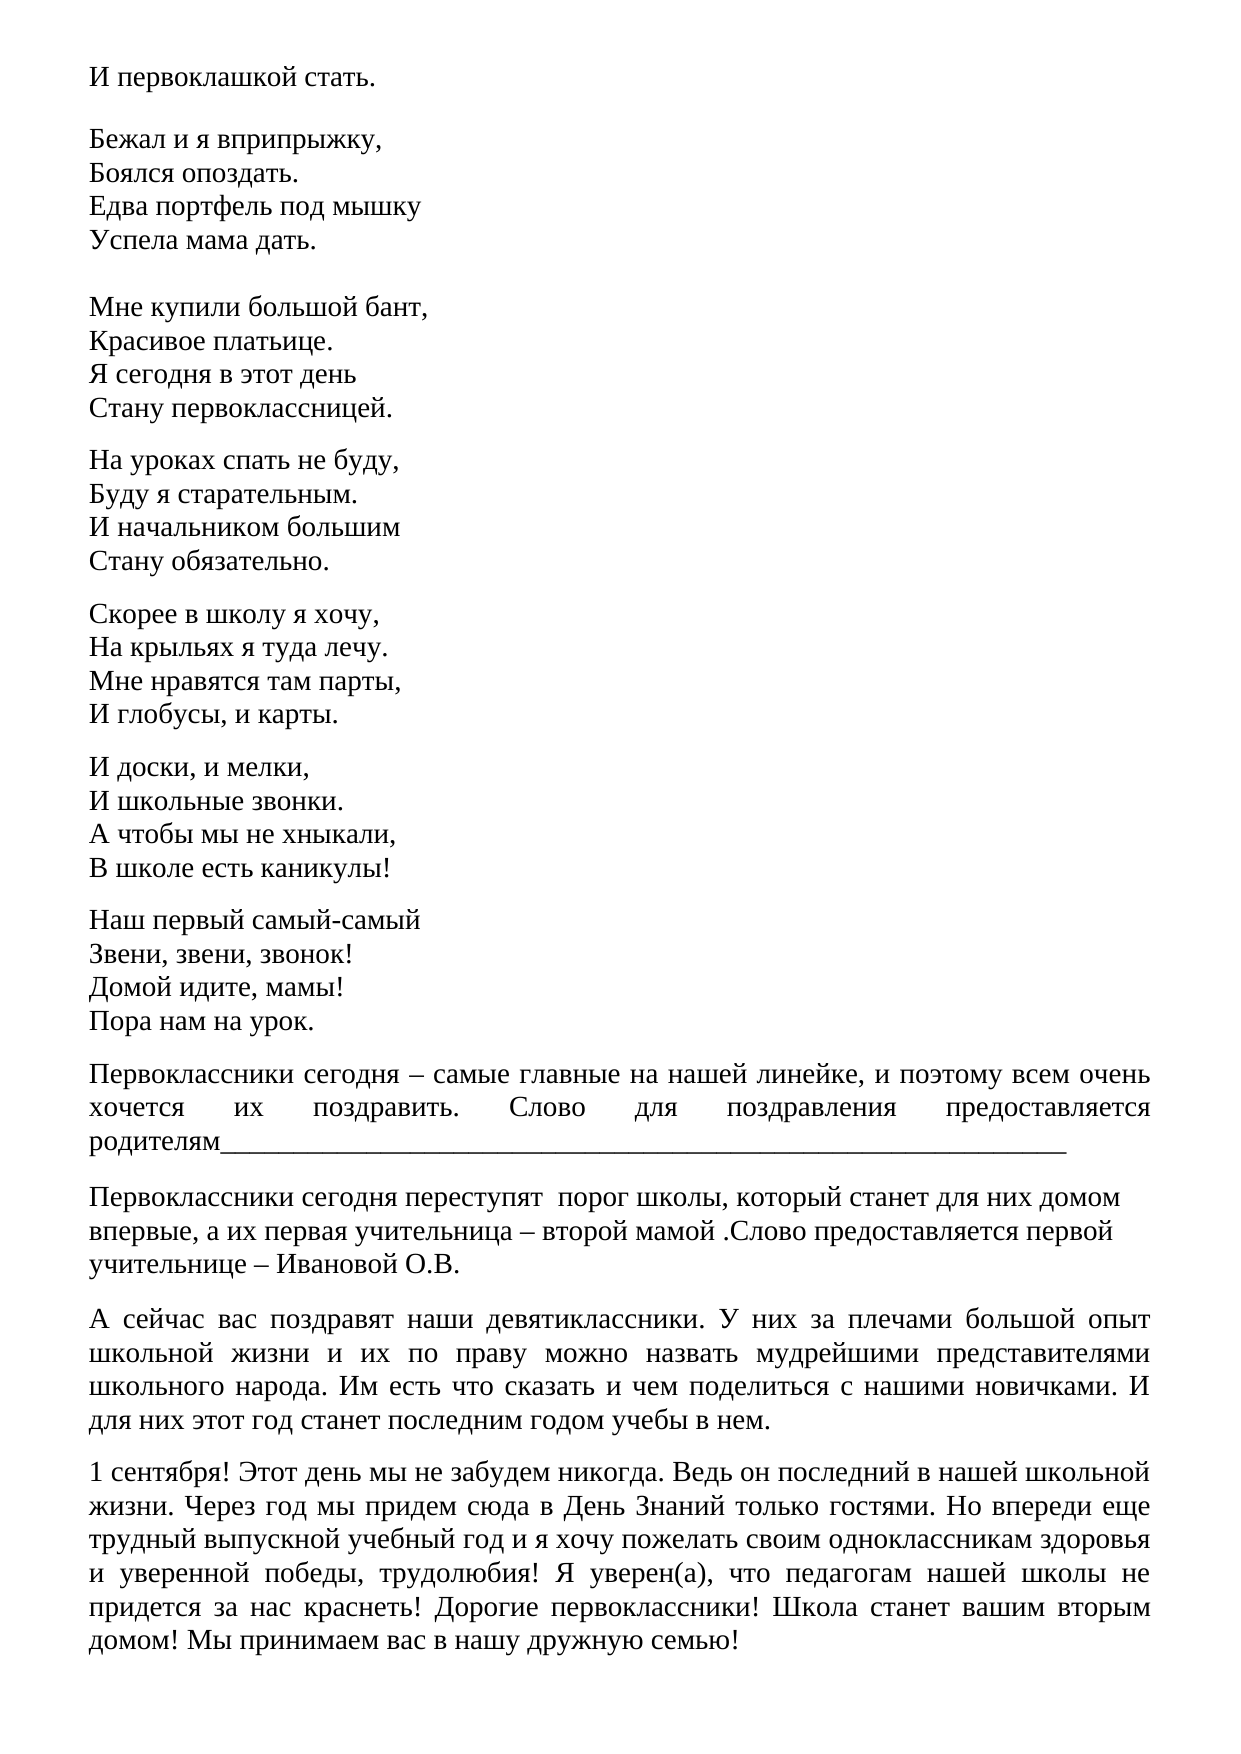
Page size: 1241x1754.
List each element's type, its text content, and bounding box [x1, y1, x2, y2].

text На крыльях я туда лечу. [89, 629, 1152, 663]
text Красивое платьице. [89, 323, 1152, 356]
text 1 сентября! Этот день мы не забудем никогда. Ведь он последний в нашей школьной жизни. Через год мы придем сюда в День Знаний только гостями. Но впереди еще трудный выпускной учебный год и я хочу пожелать своим одноклассникам здоровья и уверенной победы, трудолюбия! Я уверен(а), что педагогам нашей школы не придется за нас краснеть! Дорогие первоклассники! Школа станет вашим вторым домом! Мы принимаем вас в нашу дружную семью! [89, 1454, 1152, 1656]
text А чтобы мы не хныкали, [89, 816, 1152, 850]
text И школьные звонки. [89, 783, 1152, 816]
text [89, 59, 1152, 121]
text Я сегодня в этот день [89, 356, 1152, 390]
text Скорее в школу я хочу, [89, 596, 1152, 629]
text Бежал и я вприпрыжку, Боялся опоздать. Едва портфель под мышку Успела мама дать. Мне купили большой бант, [89, 121, 1152, 323]
text Первоклассники сегодня переступят порог школы, который станет для них домом впервые, а их первая учительница – второй мамой .Слово предоставляется первой учительнице – Ивановой О.В. [89, 1179, 1152, 1280]
text На уроках спать не буду, Буду я старательным. И начальником большим Стану обязательно. [89, 442, 1152, 577]
text Наш первый самый-самый Звени, звени, звонок! Домой идите, мамы! Пора нам на урок. [89, 902, 1152, 1037]
text Стану первоклассницей. [89, 390, 1152, 423]
text Мне нравятся там парты, [89, 663, 1152, 696]
text И глобусы, и карты. [89, 696, 1152, 730]
text А сейчас вас поздравят наши девятиклассники. У них за плечами большой опыт школьной жизни и их по праву можно назвать мудрейшими представителями школьного народа. Им есть что сказать и чем поделиться с нашими новичками. И для них этот год станет последним годом учебы в нем. [89, 1301, 1152, 1435]
text И доски, и мелки, [89, 749, 1152, 783]
text В школе есть каникулы! [89, 850, 1152, 883]
text Первоклассники сегодня – самые главные на нашей линейке, и поэтому всем очень хочется их поздравить. Слово для поздравления предоставляется родителям__________________________________________________________ [89, 1056, 1152, 1156]
